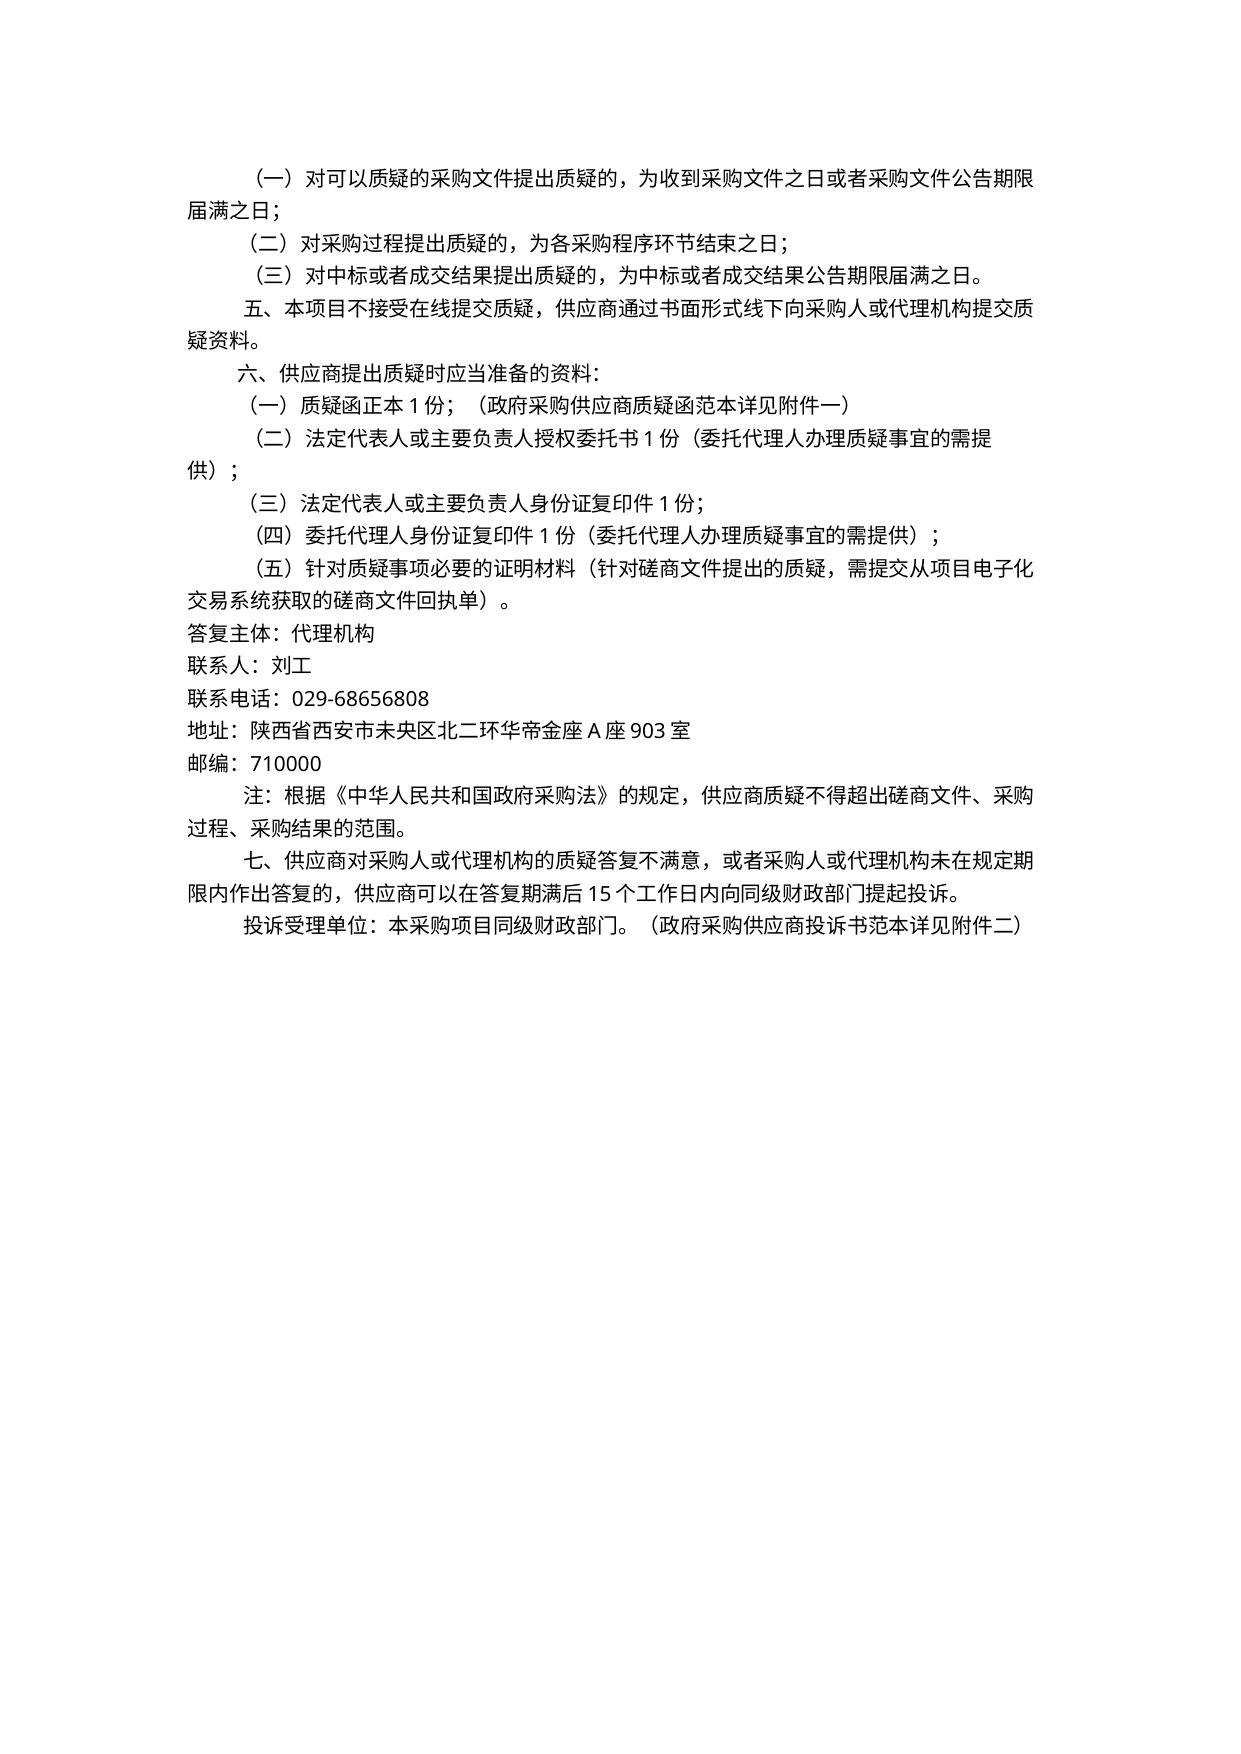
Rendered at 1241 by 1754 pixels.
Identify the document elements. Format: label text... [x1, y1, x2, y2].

text （三）对中标或者成交结果提出质疑的，为中标或者成交结果公告期限届满之日。 [187, 259, 1053, 292]
text （一）质疑函正本1份；（政府采购供应商质疑函范本详见附件一） [187, 389, 1053, 422]
text 投诉受理单位：本采购项目同级财政部门。（政府采购供应商投诉书范本详见附件二） [187, 909, 1053, 942]
text 七、供应商对采购人或代理机构的质疑答复不满意，或者采购人或代理机构未在规定期限内作出答复的，供应商可以在答复期满后15个工作日内向同级财政部门提起投诉。 [187, 844, 1053, 909]
text （二）法定代表人或主要负责人授权委托书1份（委托代理人办理质疑事宜的需提供）； [187, 422, 1053, 487]
text （四）委托代理人身份证复印件1份（委托代理人办理质疑事宜的需提供）； [187, 519, 1053, 552]
text 邮编：710000 [187, 747, 1053, 779]
text 联系电话：029-68656808 [187, 682, 1053, 714]
text 联系人：刘工 [187, 649, 1053, 682]
text 地址：陕西省西安市未央区北二环华帝金座A座903室 [187, 714, 1053, 747]
text （五）针对质疑事项必要的证明材料（针对磋商文件提出的质疑，需提交从项目电子化交易系统获取的磋商文件回执单）。 [187, 552, 1053, 617]
text （三）法定代表人或主要负责人身份证复印件1份； [187, 487, 1053, 519]
text 注：根据《中华人民共和国政府采购法》的规定，供应商质疑不得超出磋商文件、采购过程、采购结果的范围。 [187, 779, 1053, 844]
text 答复主体：代理机构 [187, 617, 1053, 649]
text （二）对采购过程提出质疑的，为各采购程序环节结束之日； [187, 227, 1053, 259]
text （一）对可以质疑的采购文件提出质疑的，为收到采购文件之日或者采购文件公告期限届满之日； [187, 162, 1053, 227]
text 五、本项目不接受在线提交质疑，供应商通过书面形式线下向采购人或代理机构提交质疑资料。 [187, 292, 1053, 357]
text 六、供应商提出质疑时应当准备的资料： [187, 357, 1053, 389]
